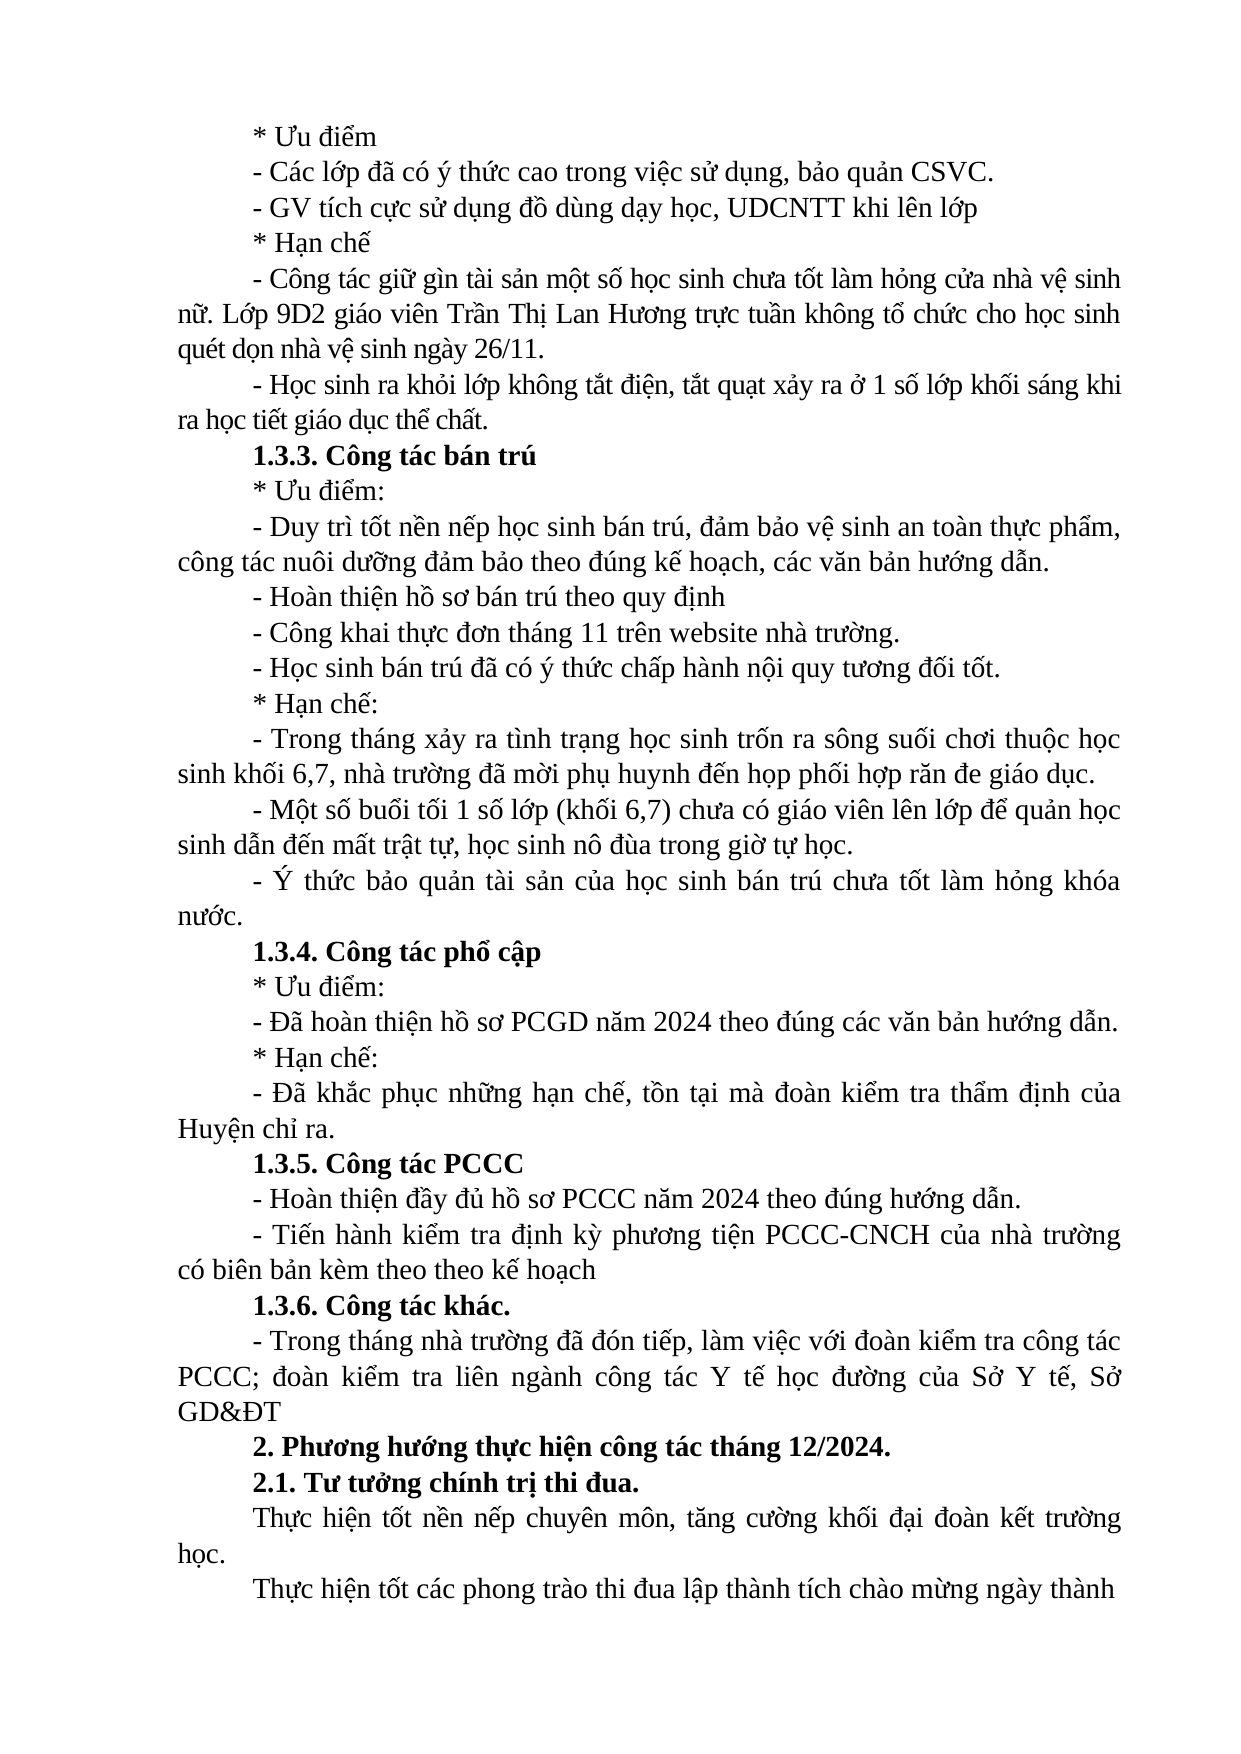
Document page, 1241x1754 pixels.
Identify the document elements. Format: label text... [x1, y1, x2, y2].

text - Đã khắc phục những hạn chế, tồn tại mà đoàn kiểm tra thẩm định của Huyện chỉ ra. [177, 1074, 1122, 1145]
text 1.3.5. Công tác PCCC [177, 1145, 1122, 1181]
text * Ưu điểm: [177, 472, 1122, 508]
text * Ưu điểm [177, 118, 1122, 153]
text - GV tích cực sử dụng đồ dùng dạy học, UDCNTT khi lên lớp [177, 189, 1122, 224]
text * Hạn chế: [177, 1039, 1122, 1074]
text - Duy trì tốt nền nếp học sinh bán trú, đảm bảo vệ sinh an toàn thực phẩm, công tác nuôi dưỡng đảm bảo theo đúng kế hoạch, các văn bản hướng dẫn. [177, 508, 1122, 578]
text - Trong tháng xảy ra tình trạng học sinh trốn ra sông suối chơi thuộc học sinh khối 6,7, nhà trường đã mời phụ huynh đến họp phối hợp răn đe giáo dục. [177, 720, 1122, 791]
text - Tiến hành kiểm tra định kỳ phương tiện PCCC-CNCH của nhà trường có biên bản kèm theo theo kế hoạch [177, 1216, 1122, 1287]
text 1.3.4. Công tác phổ cập [177, 933, 1122, 968]
text 2.1. Tư tưởng chính trị thi đua. [177, 1464, 1122, 1499]
text - Đã hoàn thiện hồ sơ PCGD năm 2024 theo đúng các văn bản hướng dẫn. [177, 1003, 1122, 1039]
text - Học sinh bán trú đã có ý thức chấp hành nội quy tương đối tốt. [177, 649, 1122, 685]
text - Học sinh ra khỏi lớp không tắt điện, tắt quạt xảy ra ở 1 số lớp khối sáng khi ra học tiết giáo dục thể chất. [177, 366, 1122, 437]
text * Hạn chế [177, 224, 1122, 260]
text - Hoàn thiện hồ sơ bán trú theo quy định [177, 578, 1122, 614]
text Thực hiện tốt nền nếp chuyên môn, tăng cường khối đại đoàn kết trường học. [177, 1499, 1122, 1570]
text - Công tác giữ gìn tài sản một số học sinh chưa tốt làm hỏng cửa nhà vệ sinh nữ. Lớp 9D2 giáo viên Trần Thị Lan Hương trực tuần không tổ chức cho học sinh quét dọn nhà vệ sinh ngày 26/11. [177, 260, 1122, 366]
text - Các lớp đã có ý thức cao trong việc sử dụng, bảo quản CSVC. [177, 153, 1122, 189]
text 2. Phương hướng thực hiện công tác tháng 12/2024. [177, 1428, 1122, 1464]
text * Hạn chế: [177, 685, 1122, 720]
text Thực hiện tốt các phong trào thi đua lập thành tích chào mừng ngày thành [177, 1570, 1122, 1606]
text - Hoàn thiện đầy đủ hồ sơ PCCC năm 2024 theo đúng hướng dẫn. [177, 1181, 1122, 1216]
text - Một số buổi tối 1 số lớp (khối 6,7) chưa có giáo viên lên lớp để quản học sinh dẫn đến mất trật tự, học sinh nô đùa trong giờ tự học. [177, 791, 1122, 862]
text - Trong tháng nhà trường đã đón tiếp, làm việc với đoàn kiểm tra công tác PCCC; đoàn kiểm tra liên ngành công tác Y tế học đường của Sở Y tế, Sở GD&ĐT [177, 1322, 1122, 1428]
text - Ý thức bảo quản tài sản của học sinh bán trú chưa tốt làm hỏng khóa nước. [177, 862, 1122, 933]
text 1.3.6. Công tác khác. [177, 1287, 1122, 1322]
text * Ưu điểm: [177, 968, 1122, 1003]
text - Công khai thực đơn tháng 11 trên website nhà trường. [177, 614, 1122, 649]
text 1.3.3. Công tác bán trú [177, 437, 1122, 472]
